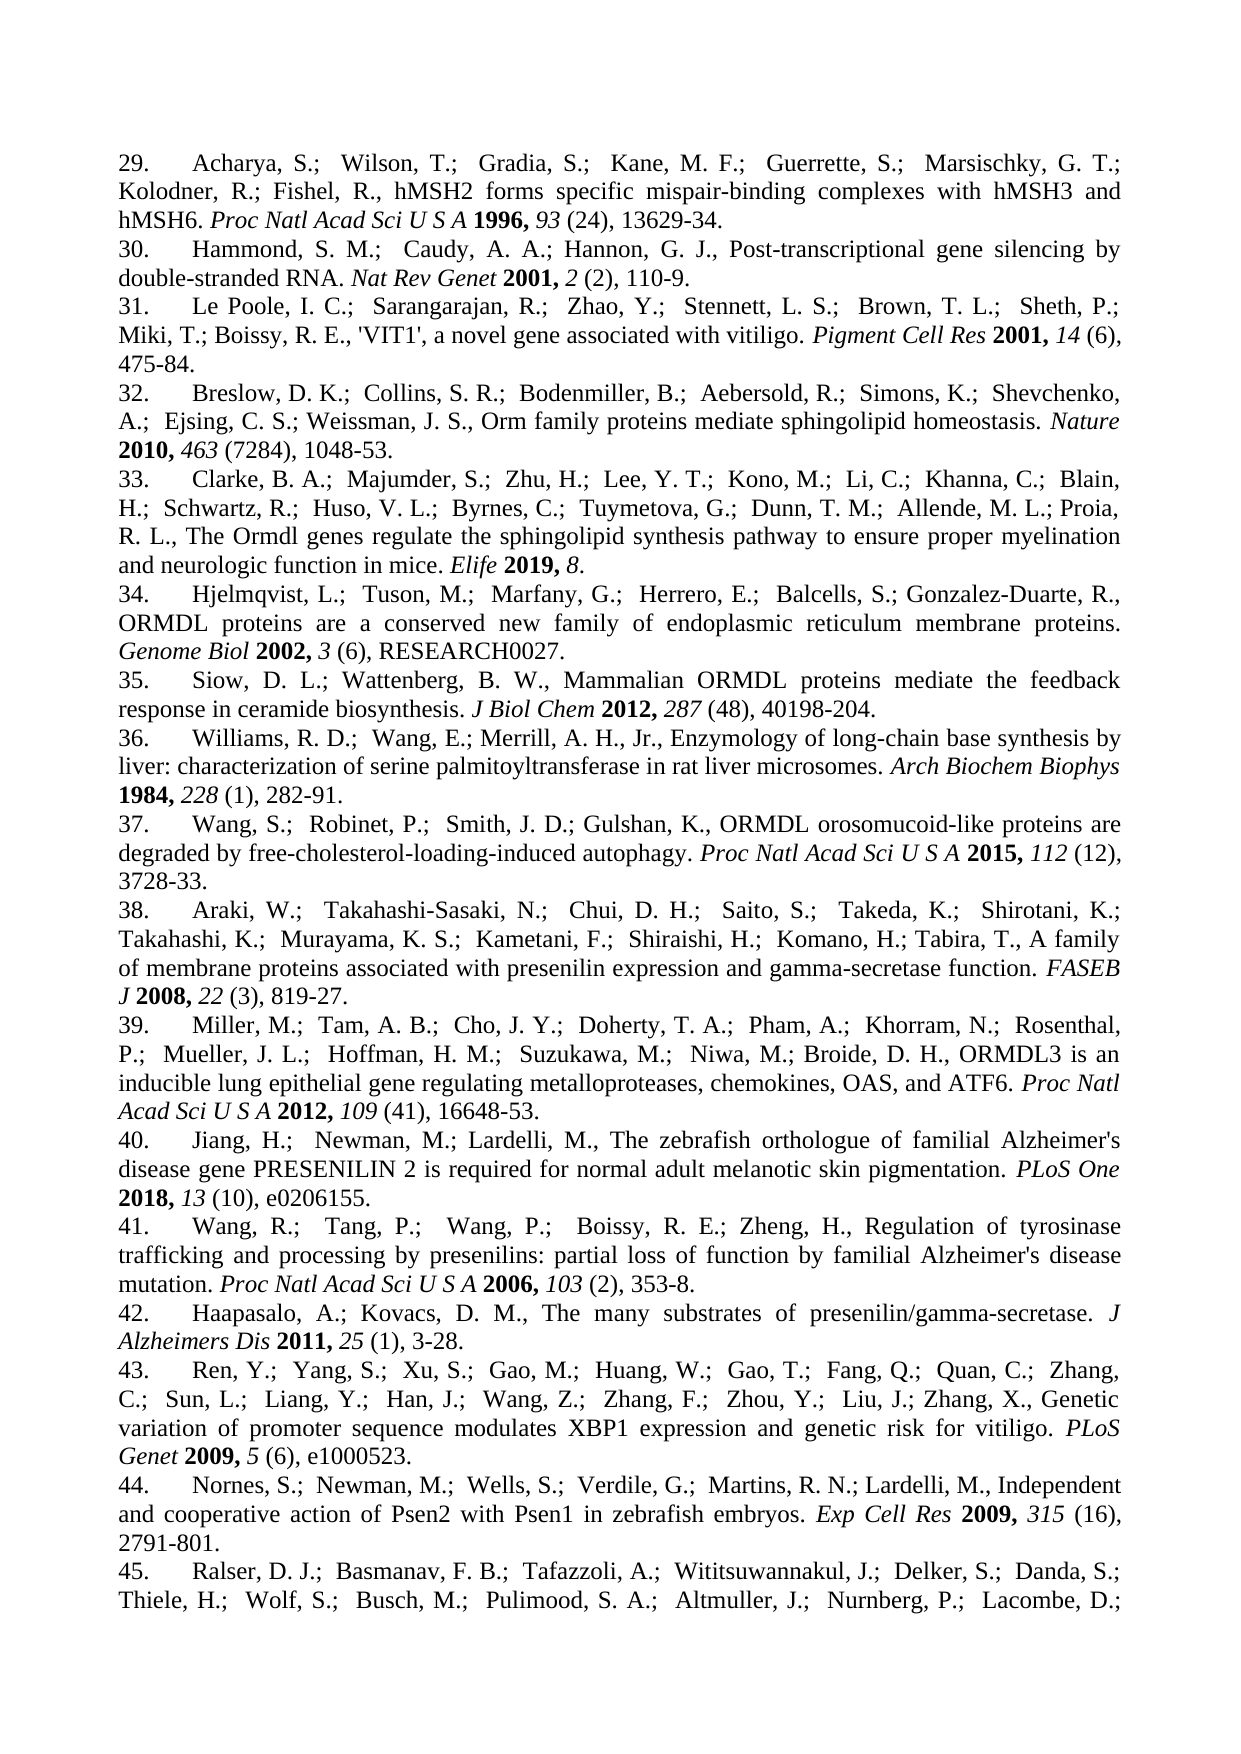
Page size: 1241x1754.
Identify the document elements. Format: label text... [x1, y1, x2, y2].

text 39. Miller, M.; Tam, A. B.; Cho, J. Y.; Doherty, T. A.; Pham, A.; Khorram, N.; Rosenthal, P.; Mueller, J. L.; Hoffman, H. M.; Suzukawa, M.; Niwa, M.; Broide, D. H., ORMDL3 is an inducible lung epithelial gene regulating metalloproteases, chemokines, OAS, and ATF6. Proc Natl Acad Sci U S A 2012, 109 (41), 16648-53. [118, 1010, 1122, 1125]
text 30. Hammond, S. M.; Caudy, A. A.; Hannon, G. J., Post-transcriptional gene silencing by double-stranded RNA. Nat Rev Genet 2001, 2 (2), 110-9. [118, 234, 1122, 291]
text 40. Jiang, H.; Newman, M.; Lardelli, M., The zebrafish orthologue of familial Alzheimer's disease gene PRESENILIN 2 is required for normal adult melanotic skin pigmentation. PLoS One 2018, 13 (10), e0206155. [118, 1125, 1122, 1211]
text 33. Clarke, B. A.; Majumder, S.; Zhu, H.; Lee, Y. T.; Kono, M.; Li, C.; Khanna, C.; Blain, H.; Schwartz, R.; Huso, V. L.; Byrnes, C.; Tuymetova, G.; Dunn, T. M.; Allende, M. L.; Proia, R. L., The Ormdl genes regulate the sphingolipid synthesis pathway to ensure proper myelination and neurologic function in mice. Elife 2019, 8. [118, 464, 1122, 579]
text 42. Haapasalo, A.; Kovacs, D. M., The many substrates of presenilin/gamma-secretase. J Alzheimers Dis 2011, 25 (1), 3-28. [118, 1298, 1122, 1355]
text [118, 1556, 1122, 1614]
text 35. Siow, D. L.; Wattenberg, B. W., Mammalian ORMDL proteins mediate the feedback response in ceramide biosynthesis. J Biol Chem 2012, 287 (48), 40198-204. [118, 665, 1122, 723]
text 38. Araki, W.; Takahashi-Sasaki, N.; Chui, D. H.; Saito, S.; Takeda, K.; Shirotani, K.; Takahashi, K.; Murayama, K. S.; Kametani, F.; Shiraishi, H.; Komano, H.; Tabira, T., A family of membrane proteins associated with presenilin expression and gamma-secretase function. FASEB J 2008, 22 (3), 819-27. [118, 895, 1122, 1010]
text 41. Wang, R.; Tang, P.; Wang, P.; Boissy, R. E.; Zheng, H., Regulation of tyrosinase trafficking and processing by presenilins: partial loss of function by familial Alzheimer's disease mutation. Proc Natl Acad Sci U S A 2006, 103 (2), 353-8. [118, 1211, 1122, 1298]
text 31. Le Poole, I. C.; Sarangarajan, R.; Zhao, Y.; Stennett, L. S.; Brown, T. L.; Sheth, P.; Miki, T.; Boissy, R. E., 'VIT1', a novel gene associated with vitiligo. Pigment Cell Res 2001, 14 (6), 475-84. [118, 291, 1122, 378]
text 36. Williams, R. D.; Wang, E.; Merrill, A. H., Jr., Enzymology of long-chain base synthesis by liver: characterization of serine palmitoyltransferase in rat liver microsomes. Arch Biochem Biophys 1984, 228 (1), 282-91. [118, 723, 1122, 809]
text 37. Wang, S.; Robinet, P.; Smith, J. D.; Gulshan, K., ORMDL orosomucoid-like proteins are degraded by free-cholesterol-loading-induced autophagy. Proc Natl Acad Sci U S A 2015, 112 (12), 3728-33. [118, 809, 1122, 895]
text 43. Ren, Y.; Yang, S.; Xu, S.; Gao, M.; Huang, W.; Gao, T.; Fang, Q.; Quan, C.; Zhang, C.; Sun, L.; Liang, Y.; Han, J.; Wang, Z.; Zhang, F.; Zhou, Y.; Liu, J.; Zhang, X., Genetic variation of promoter sequence modulates XBP1 expression and genetic risk for vitiligo. PLoS Genet 2009, 5 (6), e1000523. [118, 1355, 1122, 1470]
text 44. Nornes, S.; Newman, M.; Wells, S.; Verdile, G.; Martins, R. N.; Lardelli, M., Independent and cooperative action of Psen2 with Psen1 in zebrafish embryos. Exp Cell Res 2009, 315 (16), 2791-801. [118, 1470, 1122, 1556]
text 34. Hjelmqvist, L.; Tuson, M.; Marfany, G.; Herrero, E.; Balcells, S.; Gonzalez-Duarte, R., ORMDL proteins are a conserved new family of endoplasmic reticulum membrane proteins. Genome Biol 2002, 3 (6), RESEARCH0027. [118, 579, 1122, 665]
text 32. Breslow, D. K.; Collins, S. R.; Bodenmiller, B.; Aebersold, R.; Simons, K.; Shevchenko, A.; Ejsing, C. S.; Weissman, J. S., Orm family proteins mediate sphingolipid homeostasis. Nature 2010, 463 (7284), 1048-53. [118, 378, 1122, 464]
text 29. Acharya, S.; Wilson, T.; Gradia, S.; Kane, M. F.; Guerrette, S.; Marsischky, G. T.; Kolodner, R.; Fishel, R., hMSH2 forms specific mispair-binding complexes with hMSH3 and hMSH6. Proc Natl Acad Sci U S A 1996, 93 (24), 13629-34. [118, 148, 1122, 234]
